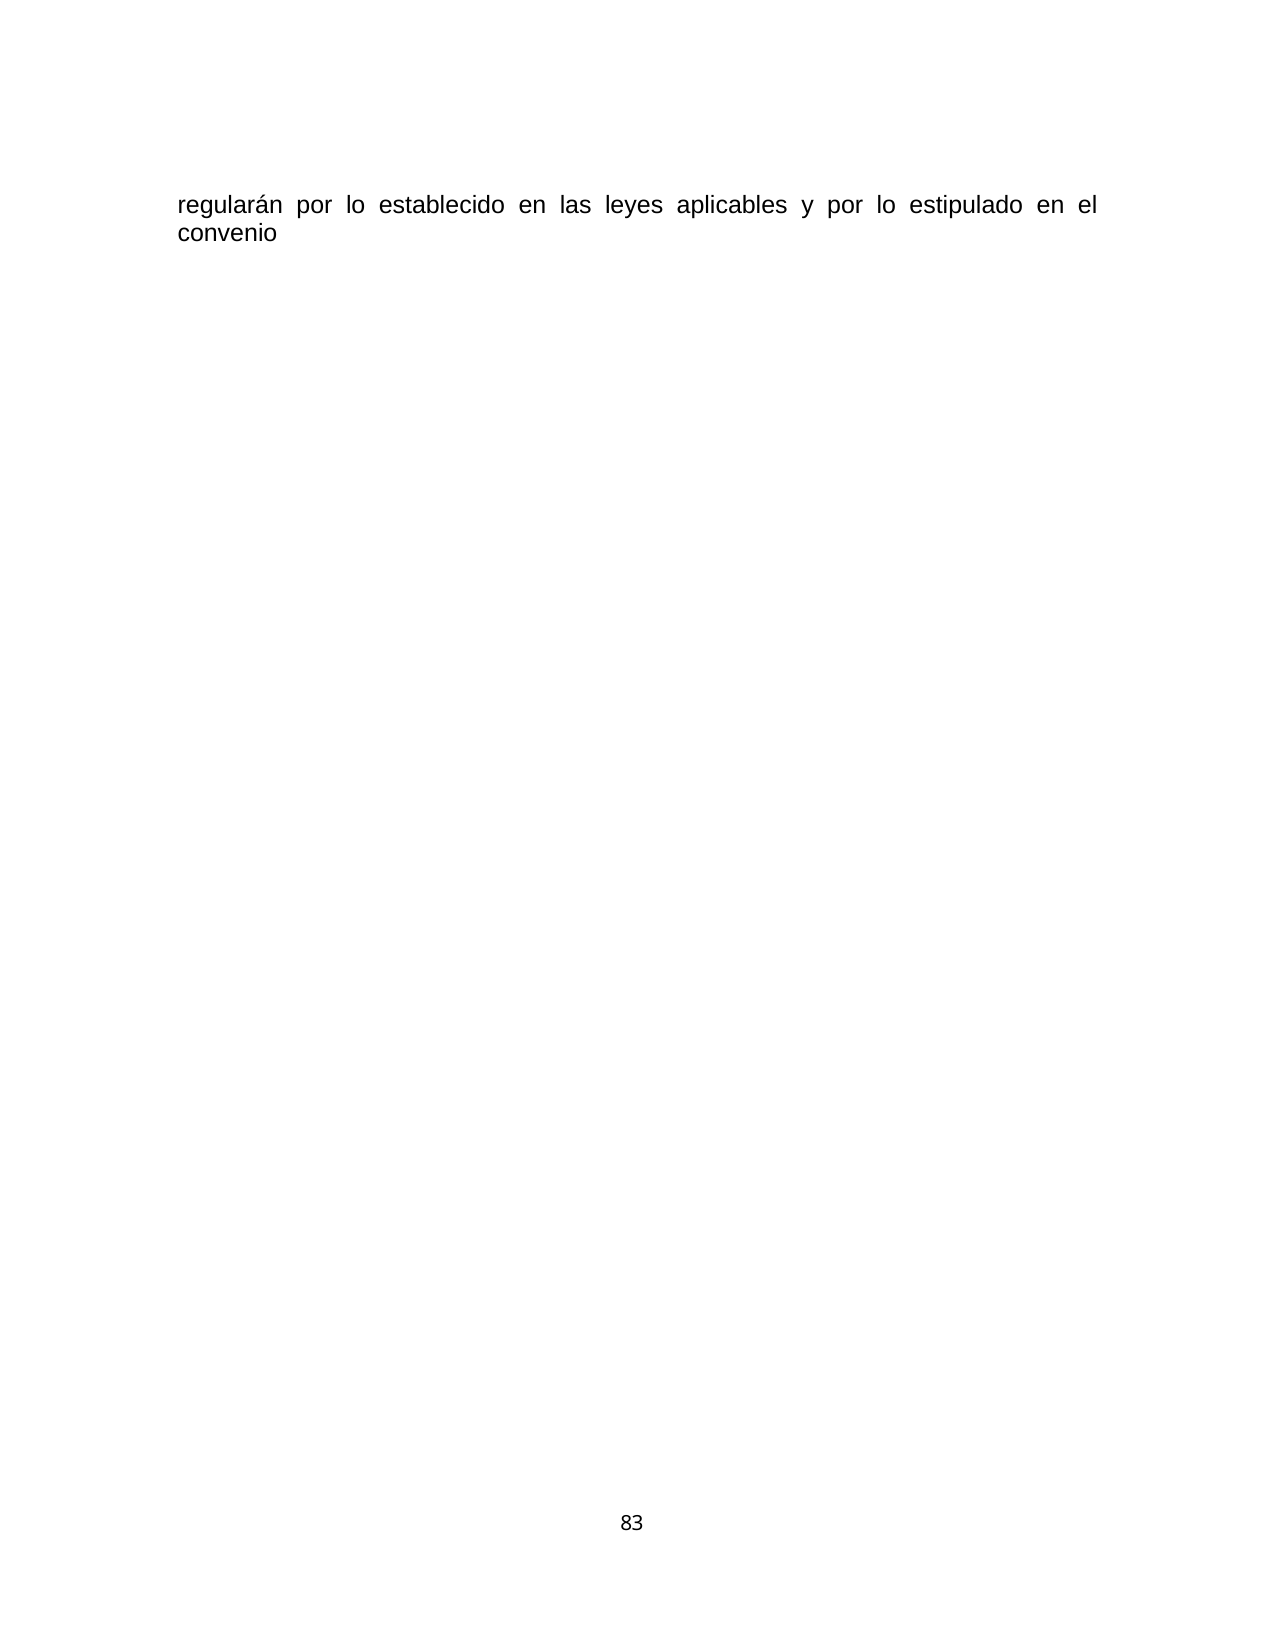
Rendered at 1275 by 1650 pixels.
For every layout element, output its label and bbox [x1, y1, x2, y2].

text [177, 189, 1098, 247]
